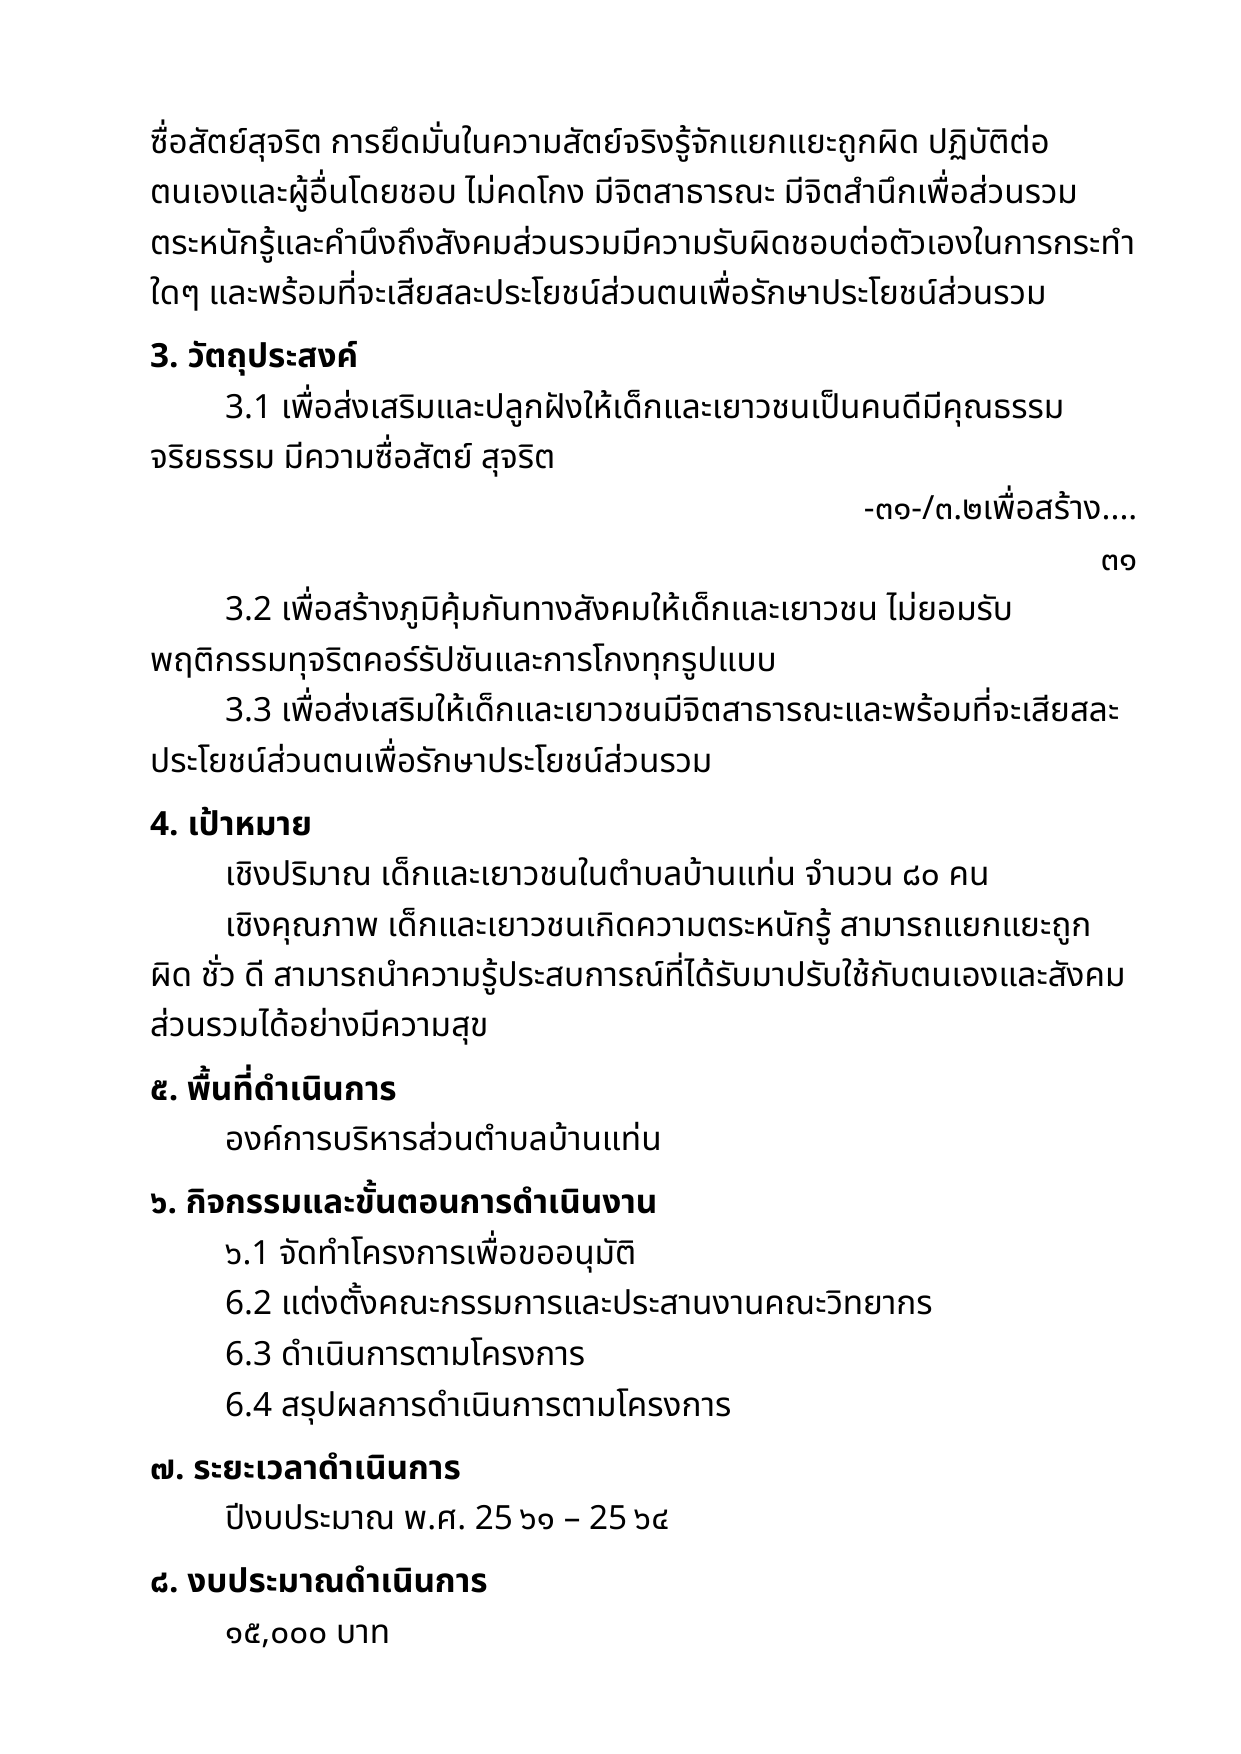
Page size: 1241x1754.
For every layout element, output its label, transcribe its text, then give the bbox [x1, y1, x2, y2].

list 6.3 ดําเนินการตามโครงการ [150, 1330, 1137, 1380]
list 3.1 เพื่อส่งเสริมและปลูกฝังให้เด็กและเยาวชนเป็นคนดีมีคุณธรรม จริยธรรม มีความซื่อสัตย์ สุจริต [150, 383, 1137, 484]
list ๖.1 จัดทําโครงการเพื่อขออนุมัติ [150, 1228, 1137, 1279]
text 4. เป้าหมาย [150, 799, 1137, 850]
list ๑๕,๐๐๐ บาท [150, 1608, 1137, 1658]
list 6.2 แต่งตั้งคณะกรรมการและประสานงานคณะวิทยากร [150, 1279, 1137, 1330]
text ๖. กิจกรรมและขั้นตอนการดําเนินงาน [150, 1178, 1137, 1228]
text องค์การบริหารส่วนตําบลบ้านแท่น [150, 1115, 1137, 1165]
list เชิงปริมาณ เด็กและเยาวชนในตําบลบ้านแท่น จํานวน ๘๐ คน [150, 850, 1137, 901]
list -๓๑-/๓.๒เพื่อสร้าง.... [150, 484, 1137, 534]
text 3. วัตถุประสงค์ [150, 332, 1137, 383]
list เชิงคุณภาพ เด็กและเยาวชนเกิดความตระหนักรู้ สามารถแยกแยะถูก ผิด ชั่ว ดี สามารถนําความรู้ประสบการณ์ที่ได้รับมาปรับใช้กับตนเองและสังคมส่วนรวมได้อย่างมีความสุข [150, 901, 1137, 1052]
list ๓๑ [150, 534, 1137, 585]
text ๗. ระยะเวลาดําเนินการ [150, 1443, 1137, 1494]
list 6.4 สรุปผลการดําเนินการตามโครงการ [150, 1380, 1137, 1431]
text ๕. พื้นที่ดําเนินการ [150, 1064, 1137, 1115]
list 3.2 เพื่อสร้างภูมิคุ้มกันทางสังคมให้เด็กและเยาวชน ไม่ยอมรับพฤติกรรมทุจริตคอร์รัปชันและการโกงทุกรูปแบบ [150, 585, 1137, 686]
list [150, 118, 1137, 320]
list ปีงบประมาณ พ.ศ. 25๖๑ – 25๖๔ [150, 1494, 1137, 1545]
list 3.3 เพื่อส่งเสริมให้เด็กและเยาวชนมีจิตสาธารณะและพร้อมที่จะเสียสละประโยชน์ส่วนตนเพื่อรักษาประโยชน์ส่วนรวม [150, 686, 1137, 787]
text ๘. งบประมาณดําเนินการ [150, 1557, 1137, 1608]
